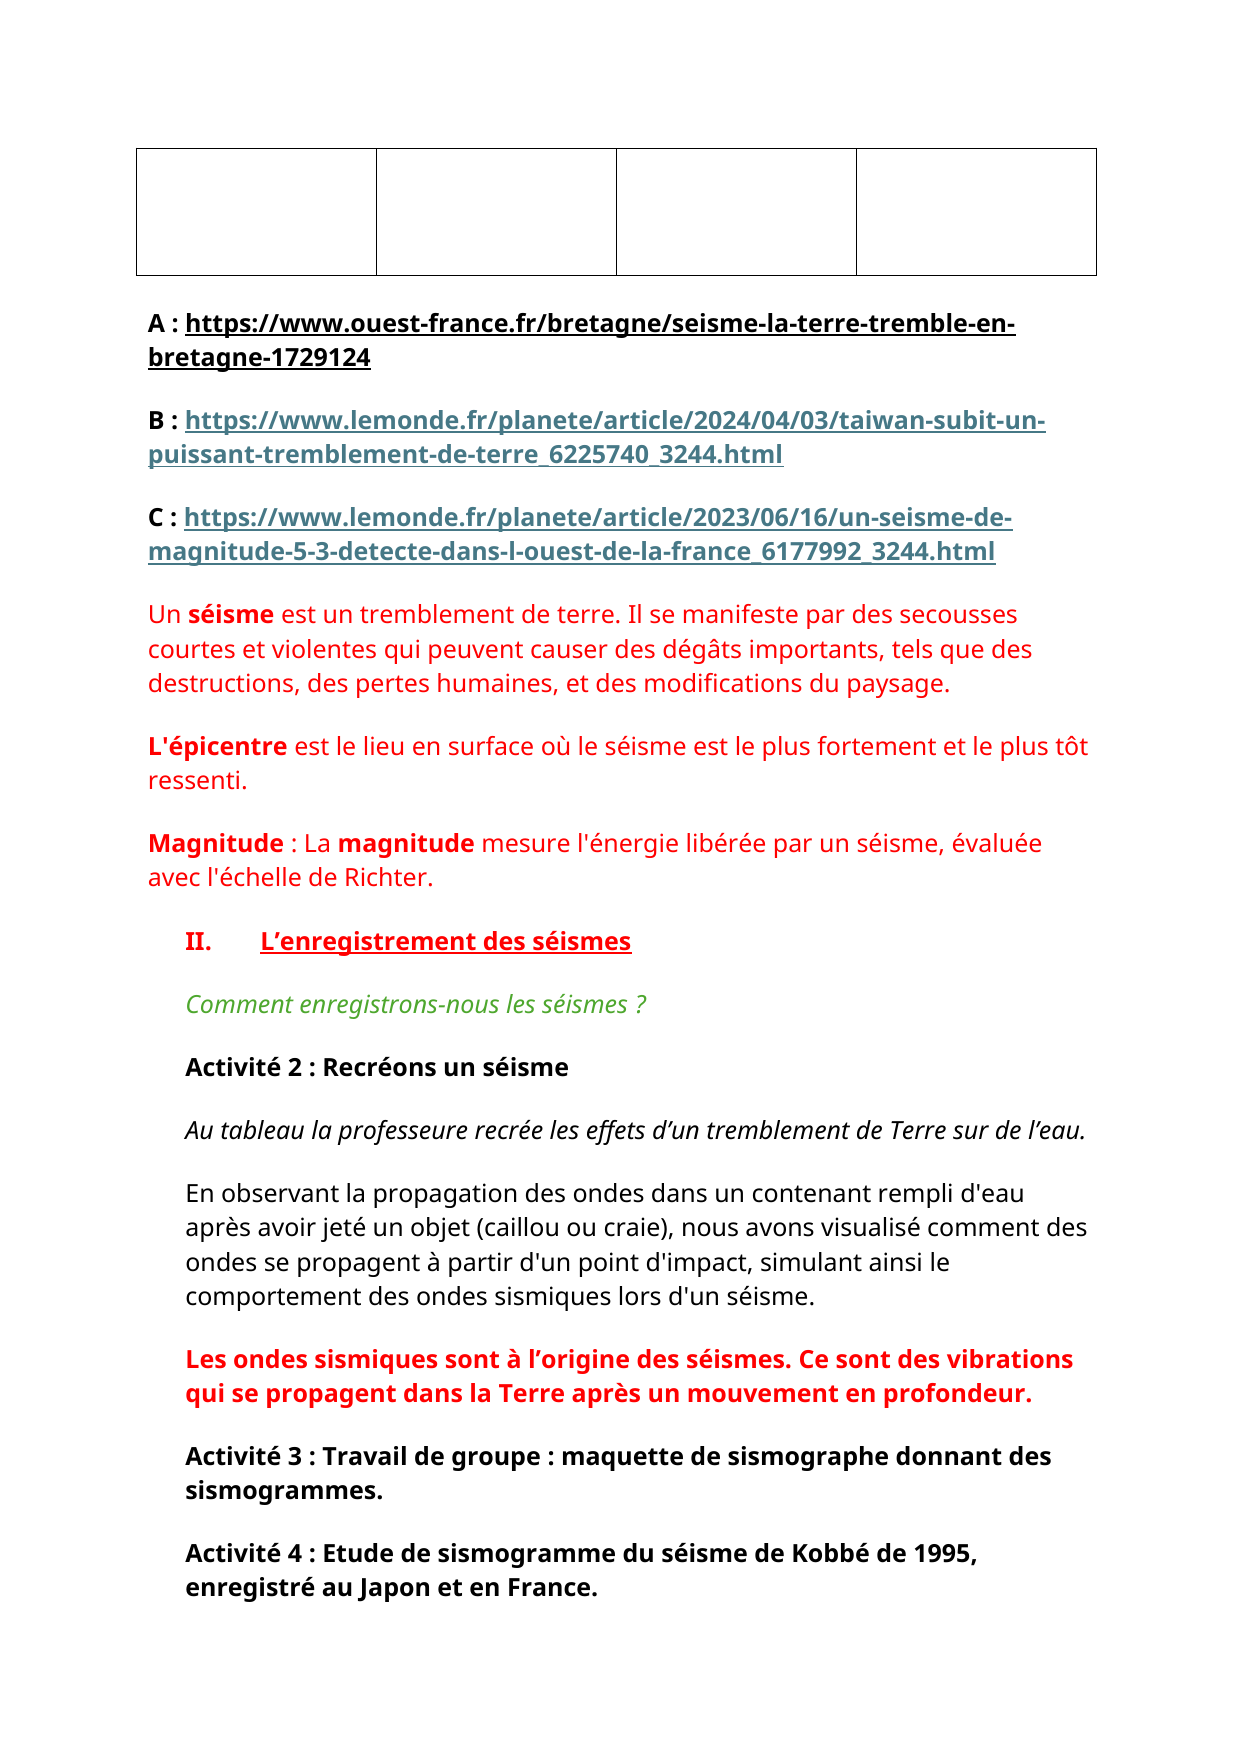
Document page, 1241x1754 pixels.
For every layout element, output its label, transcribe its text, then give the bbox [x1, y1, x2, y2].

text Magnitude : La magnitude mesure l'énergie libérée par un séisme, évaluée avec l'échelle de Richter. [148, 826, 1093, 894]
text Les ondes sismiques sont à l’origine des séismes. Ce sont des vibrations qui se propagent dans la Terre après un mouvement en profondeur. [185, 1341, 1093, 1409]
text Activité 2 : Recréons un séisme [185, 1049, 1093, 1084]
text Activité 4 : Etude de sismogramme du séisme de Kobbé de 1995, enregistré au Japon et en France. [185, 1536, 1093, 1604]
text L'épicentre est le lieu en surface où le séisme est le plus fortement et le plus tôt ressenti. [148, 728, 1093, 797]
table_cell [617, 149, 856, 275]
table_cell [377, 149, 616, 275]
text Comment enregistrons-nous les séismes ? [185, 986, 1093, 1020]
list L’enregistrement des séismes [185, 923, 1093, 957]
text A : https://www.ouest-france.fr/bretagne/seisme-la-terre-tremble-en-bretagne-1729124 [148, 305, 1093, 373]
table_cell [137, 149, 376, 275]
text Un séisme est un tremblement de terre. Il se manifeste par des secousses courtes et violentes qui peuvent causer des dégâts importants, tels que des destructions, des pertes humaines, et des modifications du paysage. [148, 597, 1093, 699]
text Activité 3 : Travail de groupe : maquette de sismographe donnant des sismogrammes. [185, 1439, 1093, 1507]
table_cell [857, 149, 1096, 275]
text Au tableau la professeure recrée les effets d’un tremblement de Terre sur de l’eau. [185, 1113, 1093, 1147]
text B : https://www.lemonde.fr/planete/article/2024/04/03/taiwan-subit-un-puissant-tremblement-de-terre_6225740_3244.html [148, 403, 1093, 471]
text C : https://www.lemonde.fr/planete/article/2023/06/16/un-seisme-de-magnitude-5-3-detecte-dans-l-ouest-de-la-france_6177992_3244.html [148, 500, 1093, 568]
text En observant la propagation des ondes dans un contenant rempli d'eau après avoir jeté un objet (caillou ou craie), nous avons visualisé comment des ondes se propagent à partir d'un point d'impact, simulant ainsi le comportement des ondes sismiques lors d'un séisme. [185, 1176, 1093, 1312]
